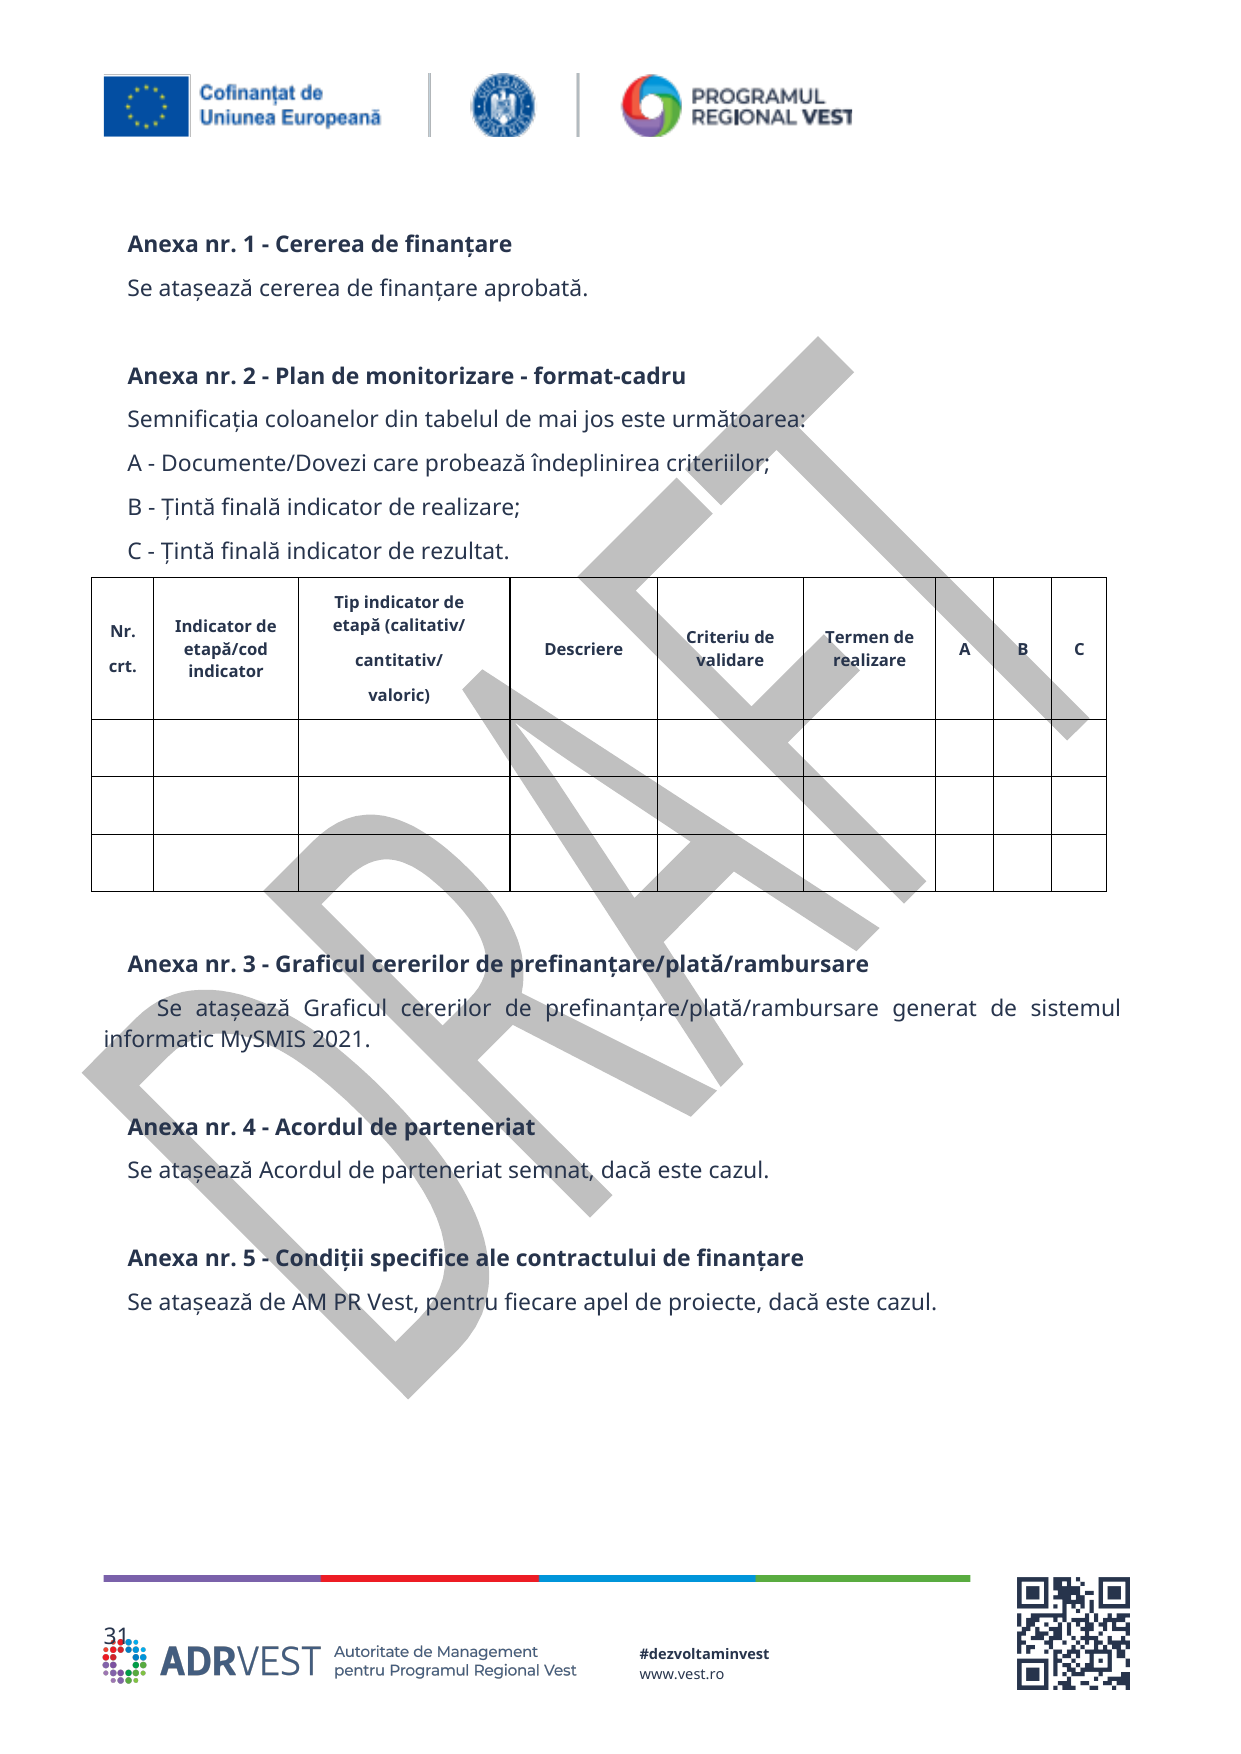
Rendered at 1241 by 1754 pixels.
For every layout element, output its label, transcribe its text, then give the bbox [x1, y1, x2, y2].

table_cell [994, 835, 1051, 891]
table_cell [658, 720, 803, 776]
text Anexa nr. 4 - Acordul de parteneriat [103, 1111, 1122, 1142]
table_cell [299, 720, 509, 776]
text Se ataşează de AM PR Vest, pentru fiecare apel de proiecte, dacă este cazul. [103, 1286, 1122, 1317]
text Anexa nr. 5 - Condiţii specifice ale contractului de finanţare [103, 1242, 1122, 1273]
picture [93, 1636, 582, 1687]
table_cell [994, 720, 1051, 776]
table_cell [804, 720, 935, 776]
table_cell [511, 835, 657, 891]
picture [1008, 1568, 1139, 1699]
table_cell [299, 835, 509, 891]
table_cell [154, 777, 298, 833]
text Semnificaţia coloanelor din tabelul de mai jos este următoarea: [103, 403, 1122, 434]
table_cell [804, 777, 935, 833]
text Anexa nr. 1 - Cererea de finanţare [103, 228, 1122, 259]
table_cell [92, 777, 153, 833]
table_header Tip indicator de etapă (calitativ/ cantitativ/ valoric) [299, 578, 509, 719]
table_cell [511, 777, 657, 833]
table_header Indicator de etapă/cod indicator [154, 578, 298, 719]
table_header Nr. crt. [92, 578, 153, 719]
text B - Ţintă finală indicator de realizare; [103, 491, 1122, 522]
table_cell [804, 835, 935, 891]
table_cell [92, 835, 153, 891]
text Se ataşează Acordul de parteneriat semnat, dacă este cazul. [103, 1154, 1122, 1186]
table_cell [936, 835, 993, 891]
table_cell [658, 835, 803, 891]
text Se ataşează Graficul cererilor de prefinanţare/plată/rambursare generat de sistemul informatic MySMIS 2021. [103, 992, 1122, 1054]
table_cell [299, 777, 509, 833]
table_header A [936, 578, 993, 719]
table_cell [1052, 835, 1106, 891]
table_cell [1052, 720, 1106, 776]
text Anexa nr. 3 - Graficul cererilor de prefinanţare/plată/rambursare [103, 948, 1122, 979]
table_cell [936, 720, 993, 776]
table_header Termen de realizare [804, 578, 935, 719]
text C - Ţintă finală indicator de rezultat. [103, 534, 1122, 566]
text A - Documente/Dovezi care probează îndeplinirea criteriilor; [103, 447, 1122, 478]
text Se ataşează cererea de finanţare aprobată. [103, 272, 1122, 303]
table_cell [154, 835, 298, 891]
table_cell [511, 720, 657, 776]
table_cell [1052, 777, 1106, 833]
text Anexa nr. 2 - Plan de monitorizare - format-cadru [103, 359, 1122, 391]
table_header Descriere [511, 578, 657, 719]
table_cell [936, 777, 993, 833]
table_header Criteriu de validare [658, 578, 803, 719]
table_cell [994, 777, 1051, 833]
table_cell [92, 720, 153, 776]
table_cell [658, 777, 803, 833]
table_header B [994, 578, 1051, 719]
table_cell [154, 720, 298, 776]
table_header C [1052, 578, 1106, 719]
